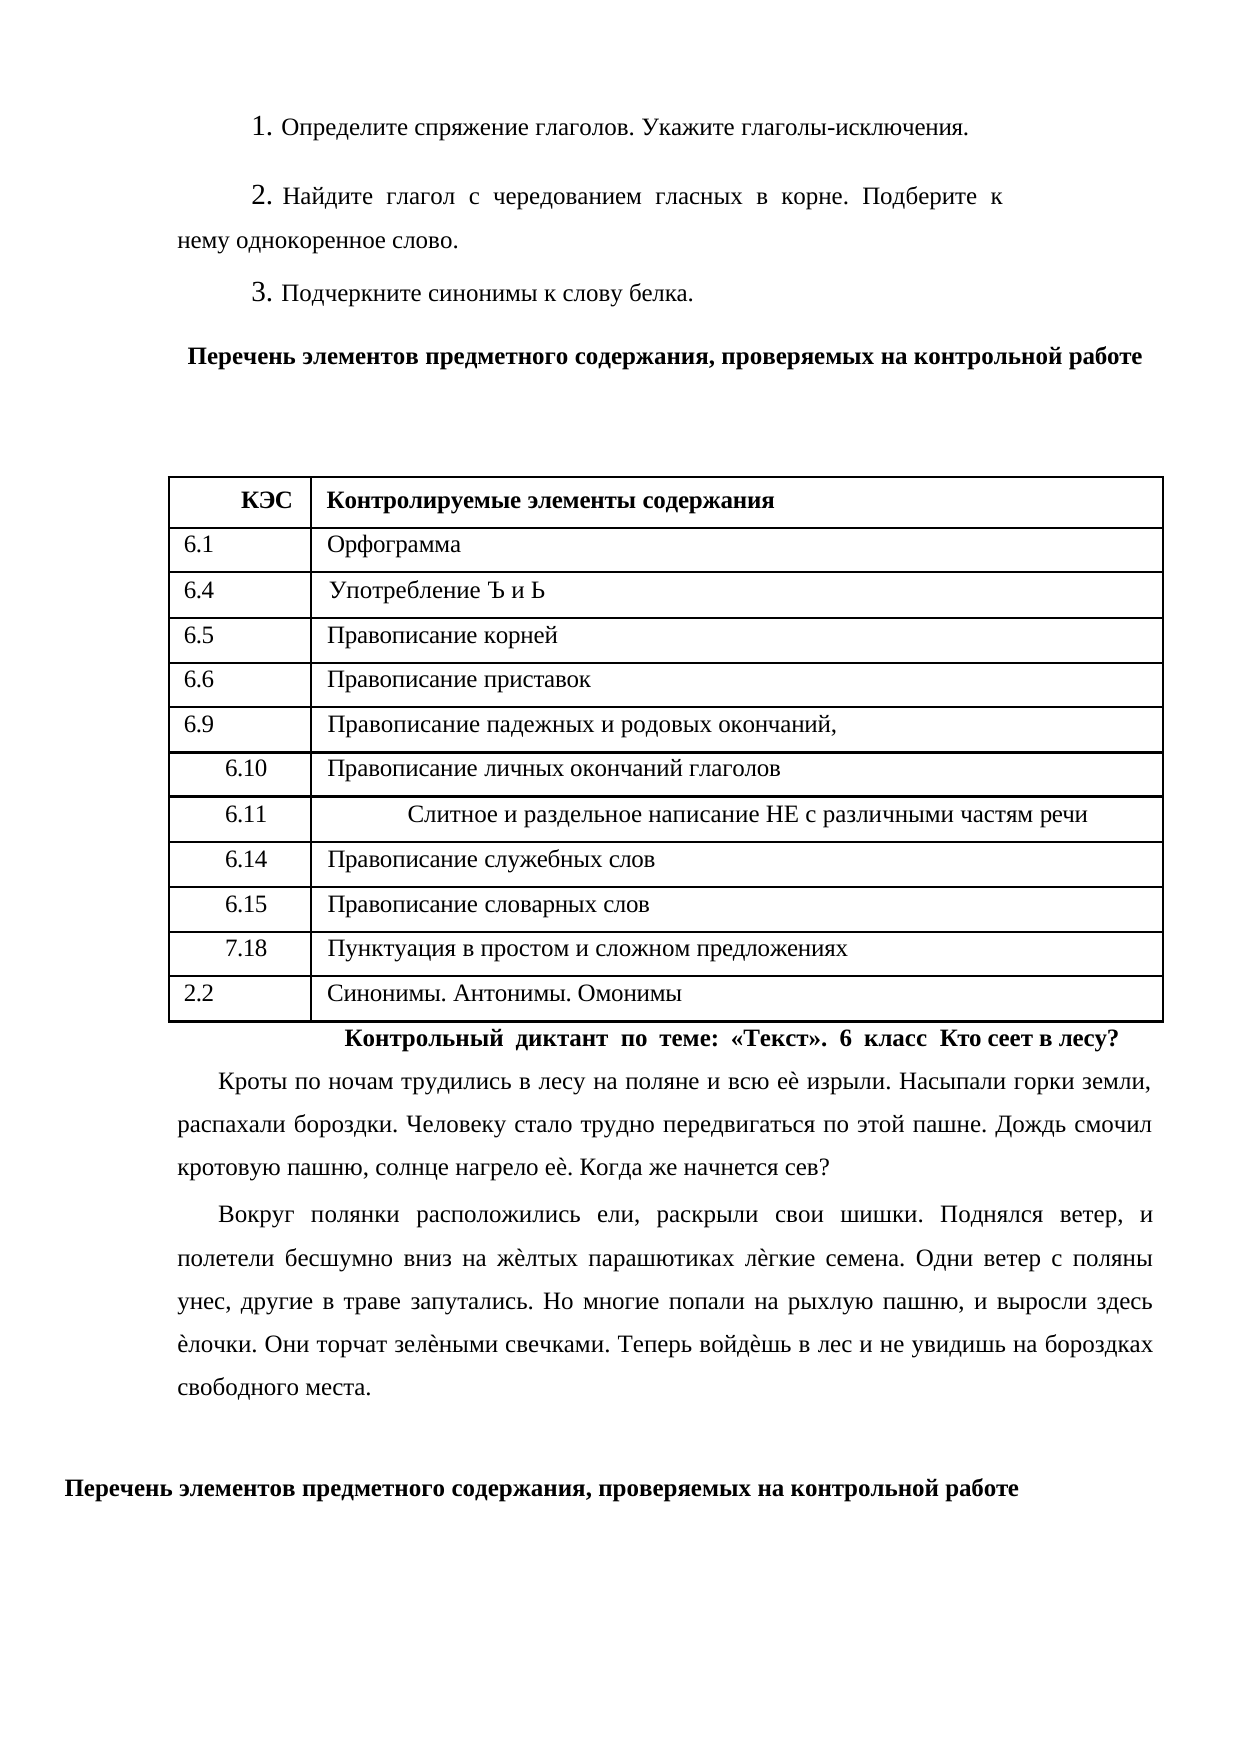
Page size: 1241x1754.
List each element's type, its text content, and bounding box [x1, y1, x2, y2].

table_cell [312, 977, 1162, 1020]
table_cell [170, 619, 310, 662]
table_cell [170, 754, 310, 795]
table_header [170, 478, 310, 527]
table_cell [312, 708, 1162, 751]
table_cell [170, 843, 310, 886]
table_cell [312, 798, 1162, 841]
list Подчеркните синонимы к слову белка. [251, 274, 1240, 307]
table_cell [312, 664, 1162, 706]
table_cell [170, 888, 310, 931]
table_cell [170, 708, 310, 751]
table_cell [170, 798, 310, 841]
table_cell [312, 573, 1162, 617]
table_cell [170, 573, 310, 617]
text Вокруг полянки расположились ели, раскрыли свои шишки. Поднялся ветер, и полетели бесшумно вниз на жѐлтых парашютиках лѐгкие семена. Одни ветер с поляны унес, другие в траве запутались. Но многие попали на рыхлую пашню, и выросли здесь ѐлочки. Они торчат зелѐными свечками. Теперь войдѐшь в лес и не увидишь на бороздках свободного места. [177, 1199, 1154, 1401]
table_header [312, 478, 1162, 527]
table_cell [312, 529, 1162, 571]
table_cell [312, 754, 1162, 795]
text Перечень элементов предметного содержания, проверяемых на контрольной работе [187, 341, 1240, 369]
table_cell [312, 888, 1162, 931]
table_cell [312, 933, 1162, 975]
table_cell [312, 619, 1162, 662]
text Кроты по ночам трудились в лесу на поляне и всю еѐ изрыли. Насыпали горки земли, распахали бороздки. Человеку стало трудно передвигаться по этой пашне. Дождь смочил кротовую пашню, солнце нагрело еѐ. Когда же начнется сев? [177, 1066, 1153, 1181]
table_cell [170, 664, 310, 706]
list Определите спряжение глаголов. Укажите глаголы-исключения. [251, 108, 1240, 142]
text Перечень элементов предметного содержания, проверяемых на контрольной работе [64, 1473, 1240, 1502]
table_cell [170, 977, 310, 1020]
text Контрольный диктант по теме: «Текст». 6 класс Кто сеет в лесу? [344, 1023, 1240, 1052]
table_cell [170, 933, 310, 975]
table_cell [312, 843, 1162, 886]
list Найдите глагол с чередованием гласных в корне. Подберите к нему однокоренное слово. [177, 177, 1003, 254]
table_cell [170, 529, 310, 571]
